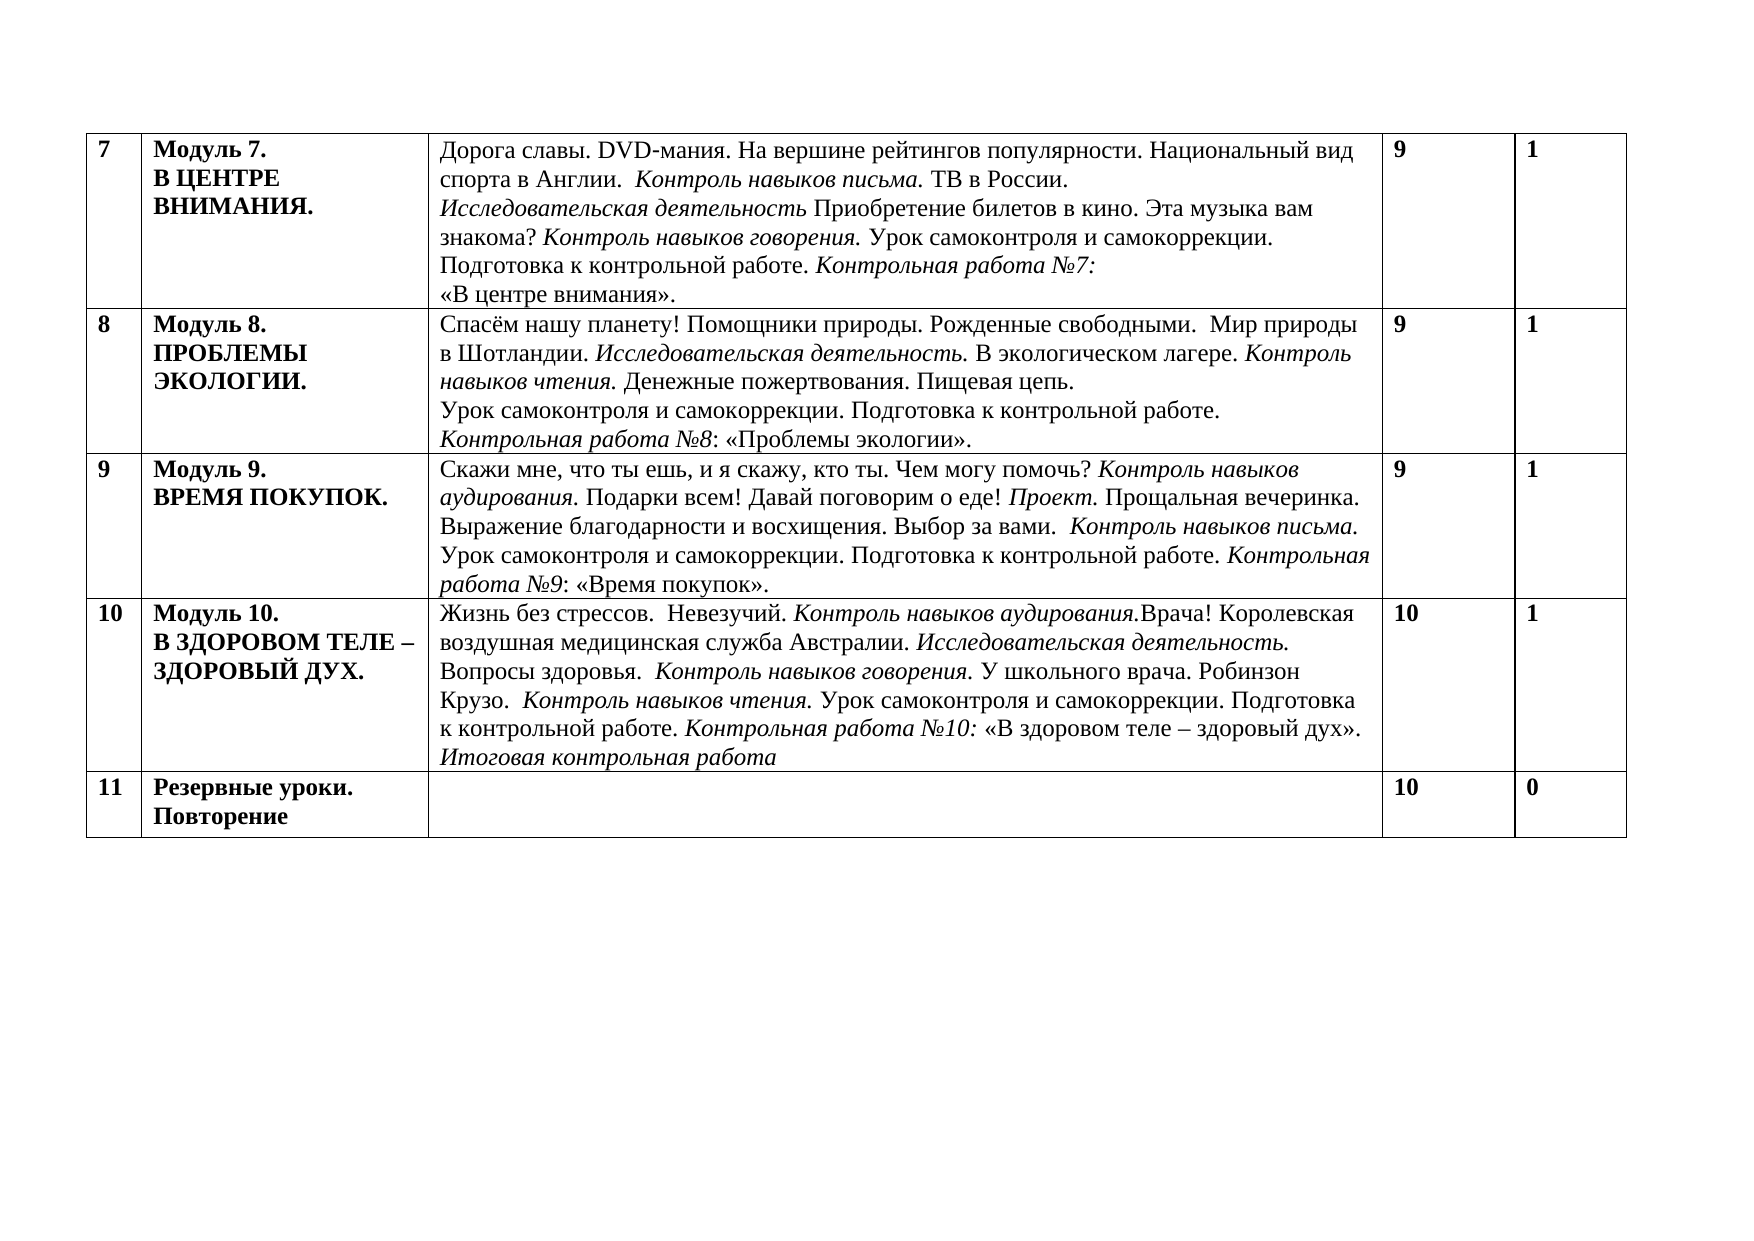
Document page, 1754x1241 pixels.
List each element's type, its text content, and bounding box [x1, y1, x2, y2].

table_cell Дорога славы. DVD‐мания. На вершине рейтингов популярности. Национальный вид спорта в Англии. Контроль навыков письма. ТВ в России. Исследовательская деятельность Приобретение билетов в кино. Эта музыка вам знакома? Контроль навыков говорения. Урок самоконтроля и самокоррекции. Подготовка к контрольной работе. Контрольная работа №7: «В центре внимания». [429, 134, 1382, 308]
table_cell 1 [1516, 134, 1626, 308]
table_cell 0 [1516, 772, 1626, 837]
table_cell Модуль 7. В ЦЕНТРЕ ВНИМАНИЯ. [142, 134, 428, 308]
table_cell 8 [87, 309, 141, 453]
table_cell Спасём нашу планету! Помощники природы. Рожденные свободными. Мир природы в Шотландии. Исследовательская деятельность. В экологическом лагере. Контроль навыков чтения. Денежные пожертвования. Пищевая цепь. Урок самоконтроля и самокоррекции. Подготовка к контрольной работе. Контрольная работа №8: «Проблемы экологии». [429, 309, 1382, 453]
table_cell Скажи мне, что ты ешь, и я скажу, кто ты. Чем могу помочь? Контроль навыков аудирования. Подарки всем! Давай поговорим о еде! Проект. Прощальная вечеринка. Выражение благодарности и восхищения. Выбор за вами. Контроль навыков письма. Урок самоконтроля и самокоррекции. Подготовка к контрольной работе. Контрольная работа №9: «Время покупок». [429, 454, 1382, 597]
table_cell Модуль 8. ПРОБЛЕМЫ ЭКОЛОГИИ. [142, 309, 428, 453]
table_cell 1 [1516, 309, 1626, 453]
table_cell 9 [1383, 454, 1514, 597]
table_cell Модуль 10. В ЗДОРОВОМ ТЕЛЕ – ЗДОРОВЫЙ ДУХ. [142, 599, 428, 771]
table_cell 1 [1516, 454, 1626, 597]
table_cell 11 [87, 772, 141, 837]
table_cell Модуль 9. ВРЕМЯ ПОКУПОК. [142, 454, 428, 597]
table_cell 9 [87, 454, 141, 597]
table_cell 1 [1516, 599, 1626, 771]
table_cell 10 [1383, 772, 1514, 837]
table_cell 10 [1383, 599, 1514, 771]
table_cell 9 [1383, 134, 1514, 308]
table_cell Резервные уроки. Повторение [142, 772, 428, 837]
table_cell 9 [1383, 309, 1514, 453]
table_cell [429, 772, 1382, 837]
table_cell 7 [87, 134, 141, 308]
table_cell 10 [87, 599, 141, 771]
table_cell Жизнь без стрессов. Невезучий. Контроль навыков аудирования.Врача! Королевская воздушная медицинская служба Австралии. Исследовательская деятельность. Вопросы здоровья. Контроль навыков говорения. У школьного врача. Робинзон Крузо. Контроль навыков чтения. Урок самоконтроля и самокоррекции. Подготовка к контрольной работе. Контрольная работа №10: «В здоровом теле – здоровый дух». Итоговая контрольная работа [429, 599, 1382, 771]
